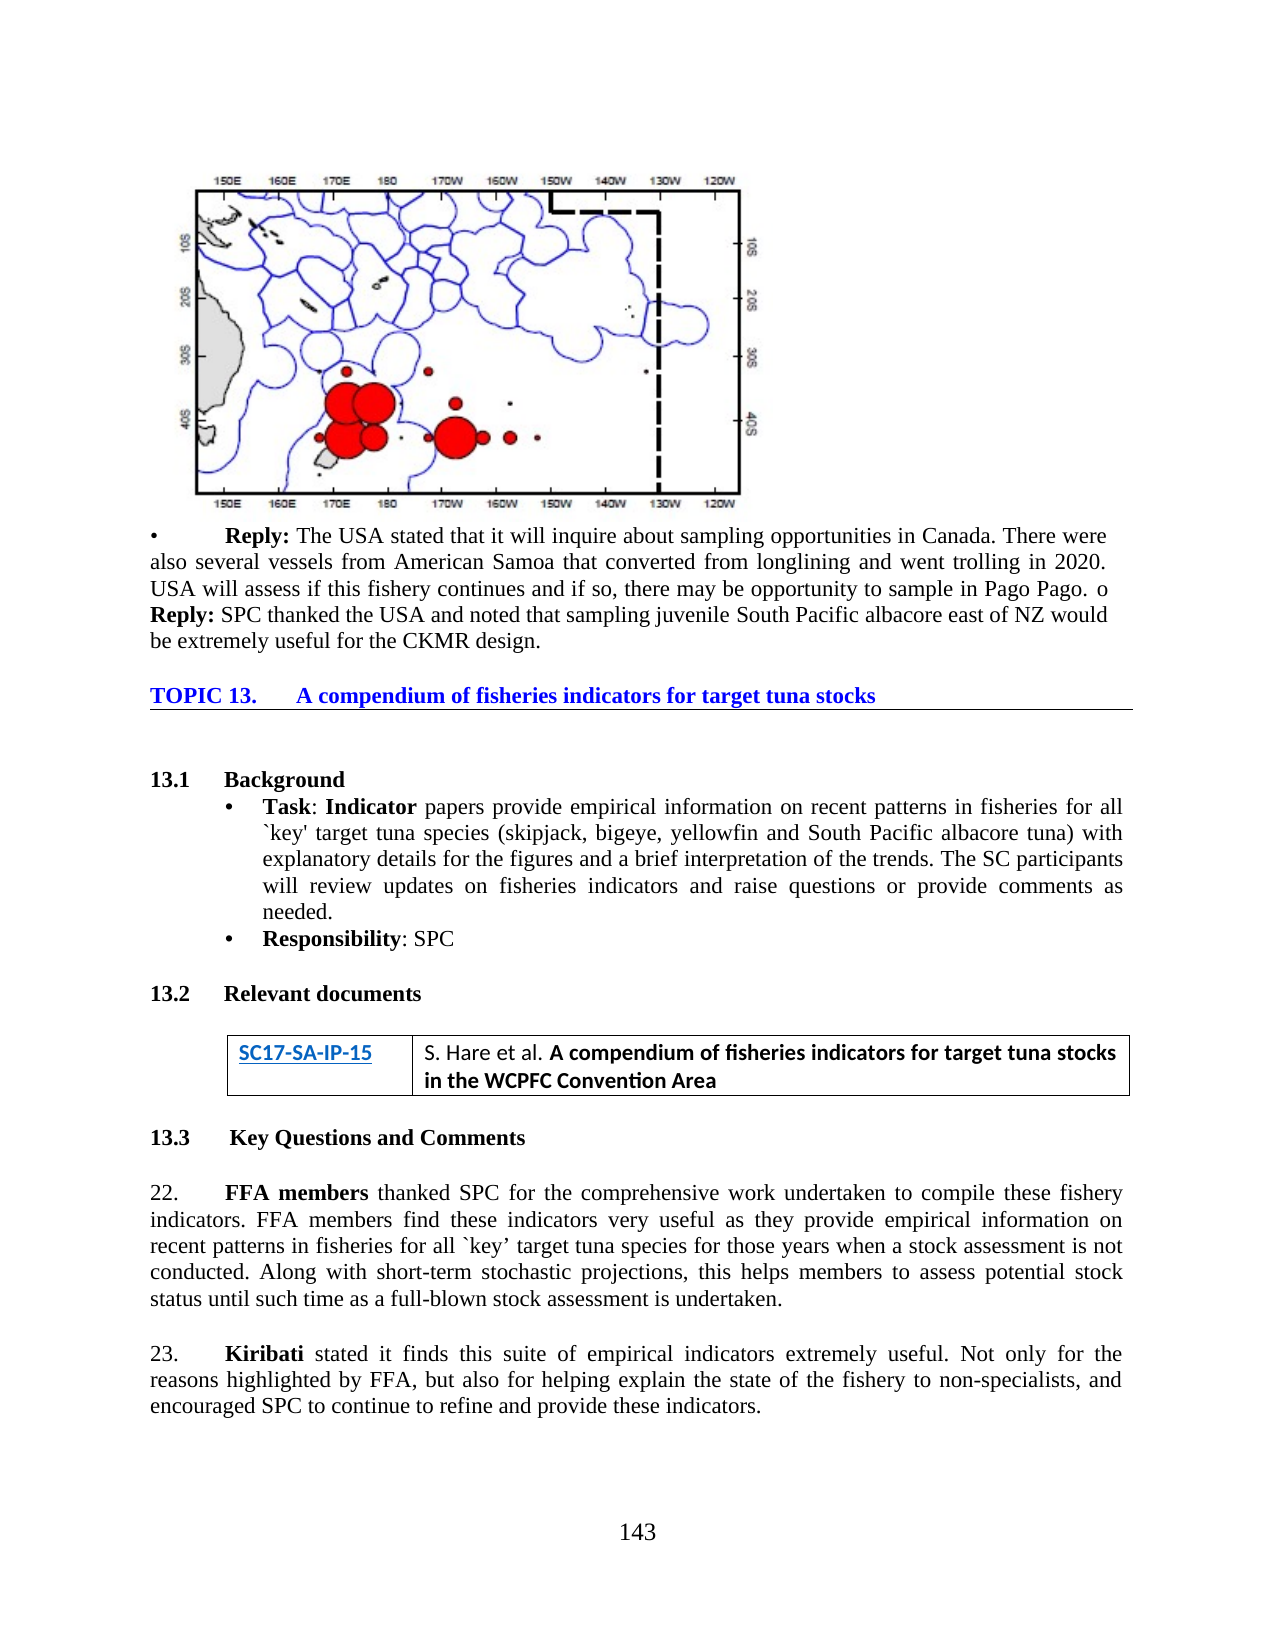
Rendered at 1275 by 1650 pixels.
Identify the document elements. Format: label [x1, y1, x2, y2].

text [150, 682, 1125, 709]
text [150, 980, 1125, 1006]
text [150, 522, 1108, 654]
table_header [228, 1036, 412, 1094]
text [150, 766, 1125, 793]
picture [150, 150, 773, 522]
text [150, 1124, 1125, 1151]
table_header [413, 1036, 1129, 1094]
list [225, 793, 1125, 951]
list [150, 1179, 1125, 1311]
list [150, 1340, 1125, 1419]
